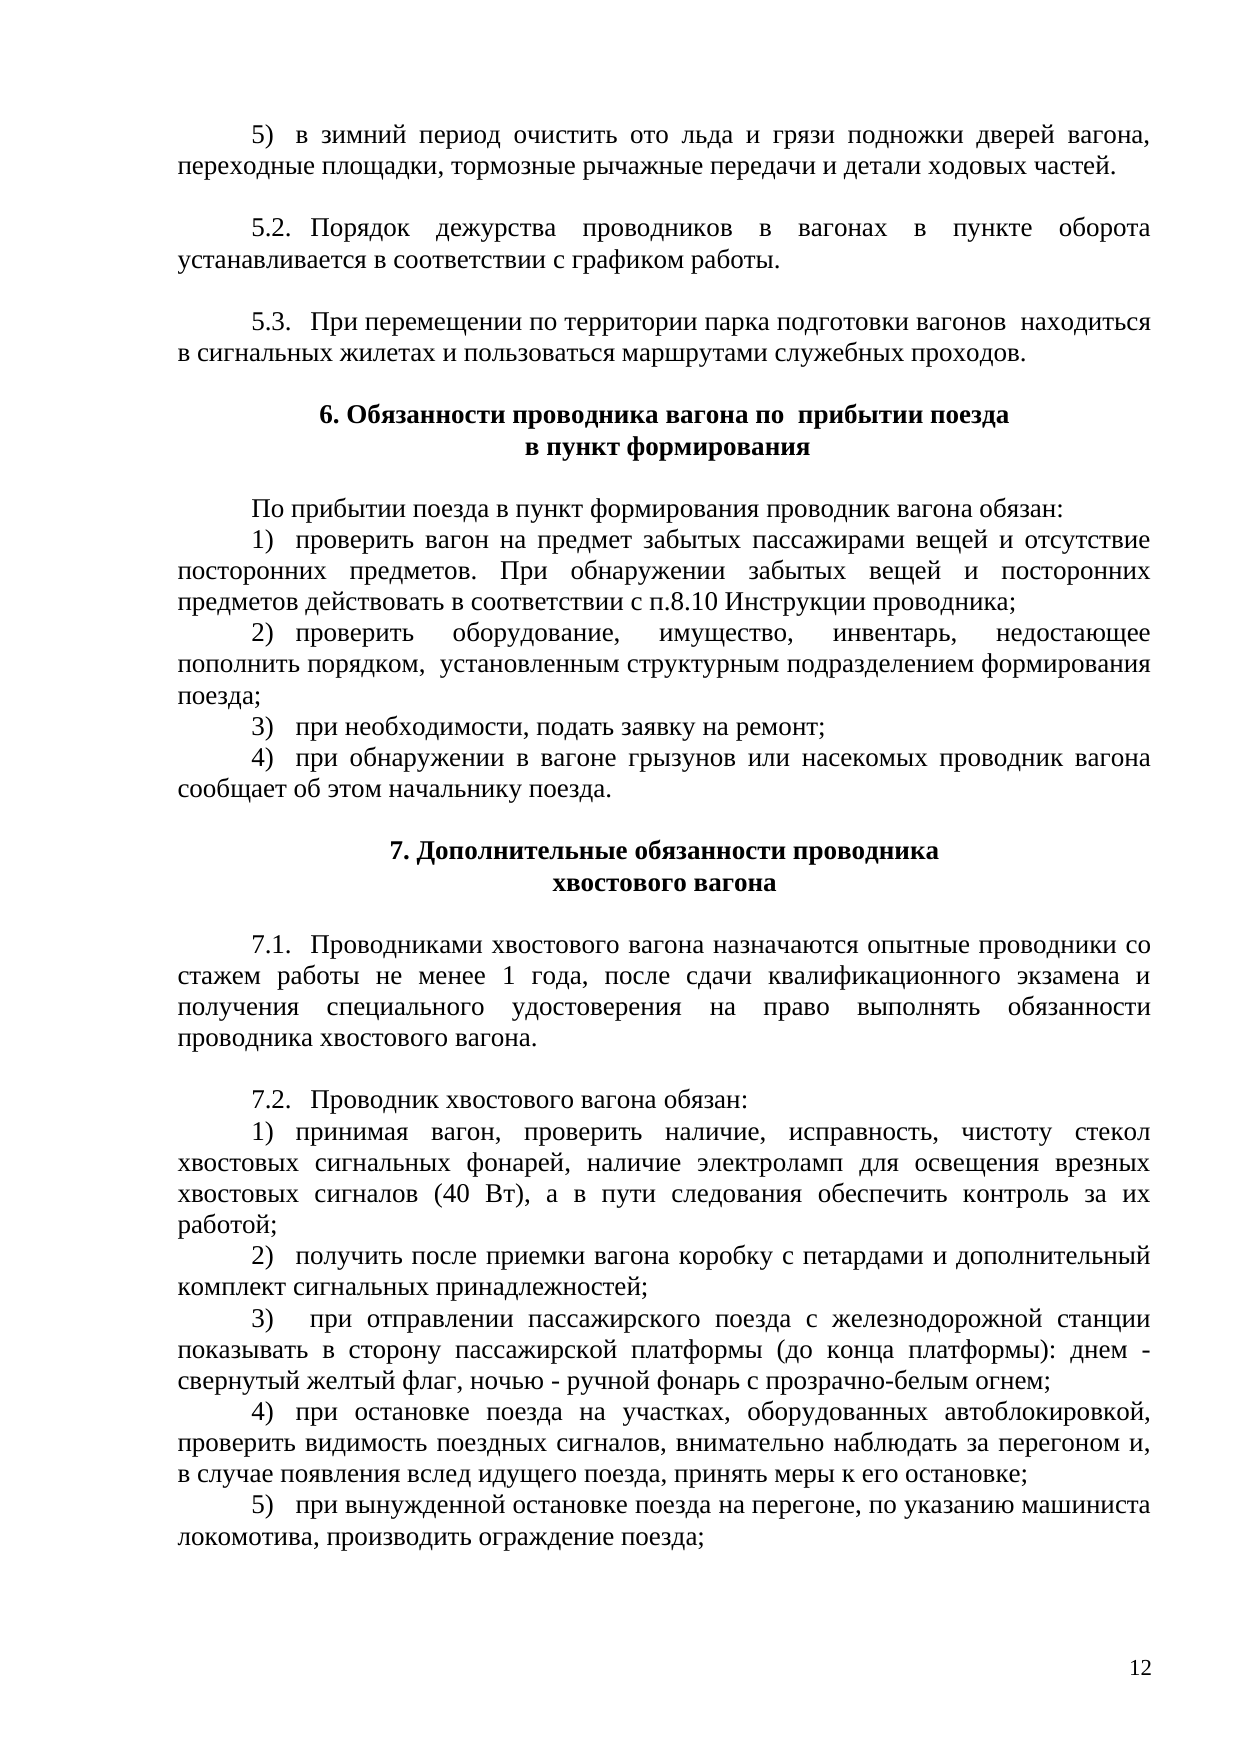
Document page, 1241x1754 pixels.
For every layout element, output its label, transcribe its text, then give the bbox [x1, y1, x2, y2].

text хвостового вагона [177, 866, 1152, 897]
text 3) при необходимости, подать заявку на ремонт; [177, 710, 1152, 741]
text 5.3. При перемещении по территории парка подготовки вагонов находиться в сигнальных жилетах и пользоваться маршрутами служебных проходов. [177, 305, 1152, 367]
text По прибытии поезда в пункт формирования проводник вагона обязан: [177, 492, 1152, 523]
text 7.1. Проводниками хвостового вагона назначаются опытные проводники со стажем работы не менее 1 года, после сдачи квалификационного экзамена и получения специального удостоверения на право выполнять обязанности проводника хвостового вагона. [177, 928, 1152, 1052]
text 2) получить после приемки вагона коробку с петардами и дополнительный комплект сигнальных принадлежностей; [177, 1239, 1152, 1302]
text 5.2. Порядок дежурства проводников в вагонах в пункте оборота устанавливается в соответствии с графиком работы. [177, 212, 1152, 274]
text 3) при отправлении пассажирского поезда с железнодорожной станции показывать в сторону пассажирской платформы (до конца платформы): днем -свернутый желтый флаг, ночью - ручной фонарь с прозрачно-белым огнем; [177, 1302, 1152, 1395]
text 5) в зимний период очистить ото льда и грязи подножки дверей вагона, переходные площадки, тормозные рычажные передачи и детали ходовых частей. [177, 118, 1152, 180]
text 7.2. Проводник хвостового вагона обязан: [177, 1084, 1152, 1115]
text в пункт формирования [177, 429, 1152, 461]
text 4) при остановке поезда на участках, оборудованных автоблокировкой, проверить видимость поездных сигналов, внимательно наблюдать за перегоном и, в случае появления вслед идущего поезда, принять меры к его остановке; [177, 1395, 1152, 1488]
text 5) при вынужденной остановке поезда на перегоне, по указанию машиниста локомотива, производить ограждение поезда; [177, 1488, 1152, 1551]
text 4) при обнаружении в вагоне грызунов или насекомых проводник вагона сообщает об этом начальнику поезда. [177, 741, 1152, 803]
text 1) принимая вагон, проверить наличие, исправность, чистоту стекол хвостовых сигнальных фонарей, наличие электроламп для освещения врезных хвостовых сигналов (40 Вт), а в пути следования обеспечить контроль за их работой; [177, 1115, 1152, 1239]
text 2) проверить оборудование, имущество, инвентарь, недостающее пополнить порядком, установленным структурным подразделением формирования поезда; [177, 616, 1152, 710]
text 7. Дополнительные обязанности проводника [177, 834, 1152, 866]
text 1) проверить вагон на предмет забытых пассажирами вещей и отсутствие посторонних предметов. При обнаружении забытых вещей и посторонних предметов действовать в соответствии с п.8.10 Инструкции проводника; [177, 523, 1152, 616]
text 6. Обязанности проводника вагона по прибытии поезда [177, 398, 1152, 429]
